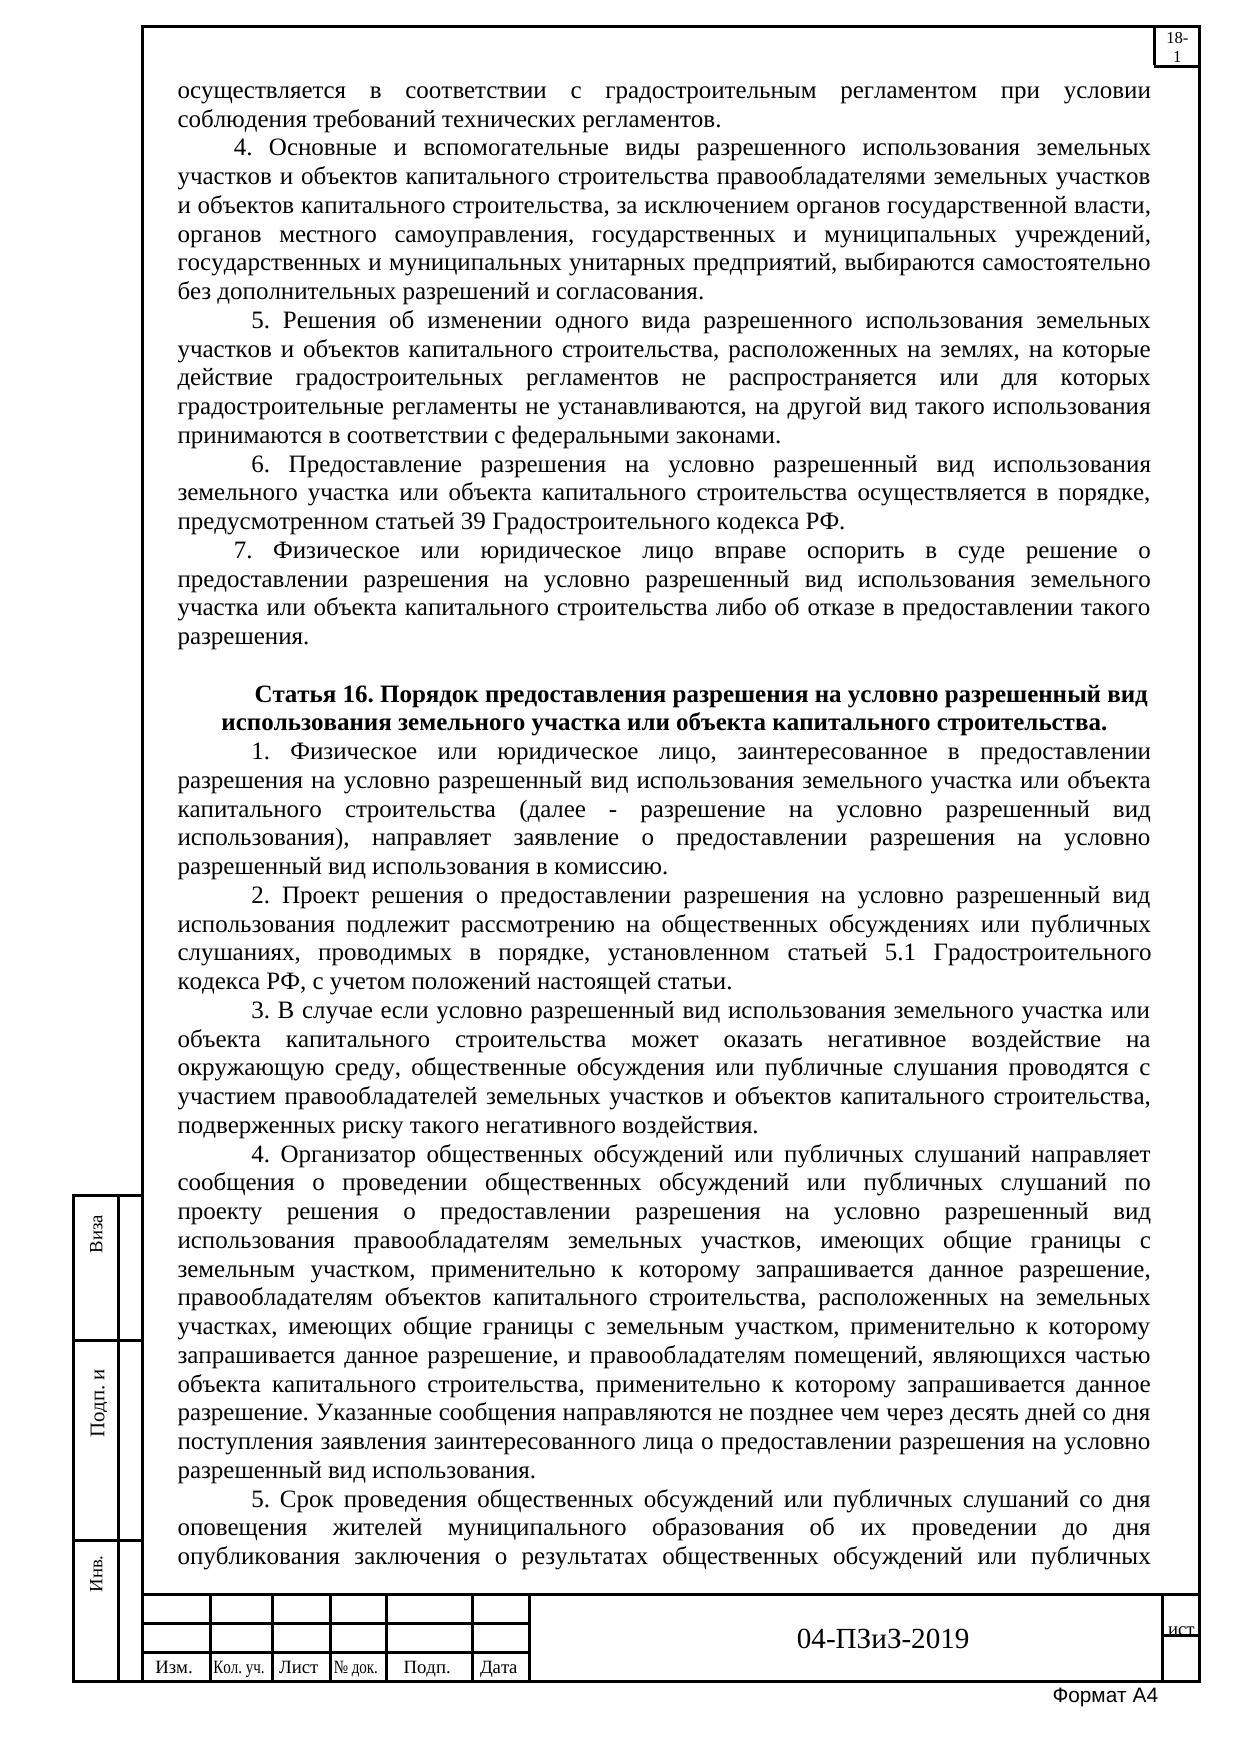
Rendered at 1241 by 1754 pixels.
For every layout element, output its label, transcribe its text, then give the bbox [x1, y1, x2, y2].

text 1. Физическое или юридическое лицо, заинтересованное в предоставлении разрешения на условно разрешенный вид использования земельного участка или объекта капитального строительства (далее - разрешение на условно разрешенный вид использования), направляет заявление о предоставлении разрешения на условно разрешенный вид использования в комиссию. [177, 736, 1152, 880]
text 2. Проект решения о предоставлении разрешения на условно разрешенный вид использования подлежит рассмотрению на общественных обсуждениях или публичных слушаниях, проводимых в порядке, установленном статьей 5.1 Градостроительного кодекса РФ, с учетом положений настоящей статьи. [177, 880, 1152, 995]
text 6. Предоставление разрешения на условно разрешенный вид использования земельного участка или объекта капитального строительства осуществляется в порядке, предусмотренном статьей 39 Градостроительного кодекса РФ. [177, 449, 1152, 535]
text 7. Физическое или юридическое лицо вправе оспорить в суде решение о предоставлении разрешения на условно разрешенный вид использования земельного участка или объекта капитального строительства либо об отказе в предоставлении такого разрешения. [177, 535, 1152, 650]
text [177, 75, 1152, 132]
subtitle Статья 16. Порядок предоставления разрешения на условно разрешенный вид использования земельного участка или объекта капитального строительства. [177, 679, 1152, 736]
text 5. Решения об изменении одного вида разрешенного использования земельных участков и объектов капитального строительства, расположенных на землях, на которые действие градостроительных регламентов не распространяется или для которых градостроительные регламенты не устанавливаются, на другой вид такого использования принимаются в соответствии с федеральными законами. [177, 305, 1152, 449]
text 4. Основные и вспомогательные виды разрешенного использования земельных участков и объектов капитального строительства правообладателями земельных участков и объектов капитального строительства, за исключением органов государственной власти, органов местного самоуправления, государственных и муниципальных учреждений, государственных и муниципальных унитарных предприятий, выбираются самостоятельно без дополнительных разрешений и согласования. [177, 132, 1152, 305]
text 3. В случае если условно разрешенный вид использования земельного участка или объекта капитального строительства может оказать негативное воздействие на окружающую среду, общественные обсуждения или публичные слушания проводятся с участием правообладателей земельных участков и объектов капитального строительства, подверженных риску такого негативного воздействия. [177, 995, 1152, 1139]
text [177, 1484, 1152, 1570]
text 4. Организатор общественных обсуждений или публичных слушаний направляет сообщения о проведении общественных обсуждений или публичных слушаний по проекту решения о предоставлении разрешения на условно разрешенный вид использования правообладателям земельных участков, имеющих общие границы с земельным участком, применительно к которому запрашивается данное разрешение, правообладателям объектов капитального строительства, расположенных на земельных участках, имеющих общие границы с земельным участком, применительно к которому запрашивается данное разрешение, и правообладателям помещений, являющихся частью объекта капитального строительства, применительно к которому запрашивается данное разрешение. Указанные сообщения направляются не позднее чем через десять дней со дня поступления заявления заинтересованного лица о предоставлении разрешения на условно разрешенный вид использования. [177, 1139, 1152, 1484]
